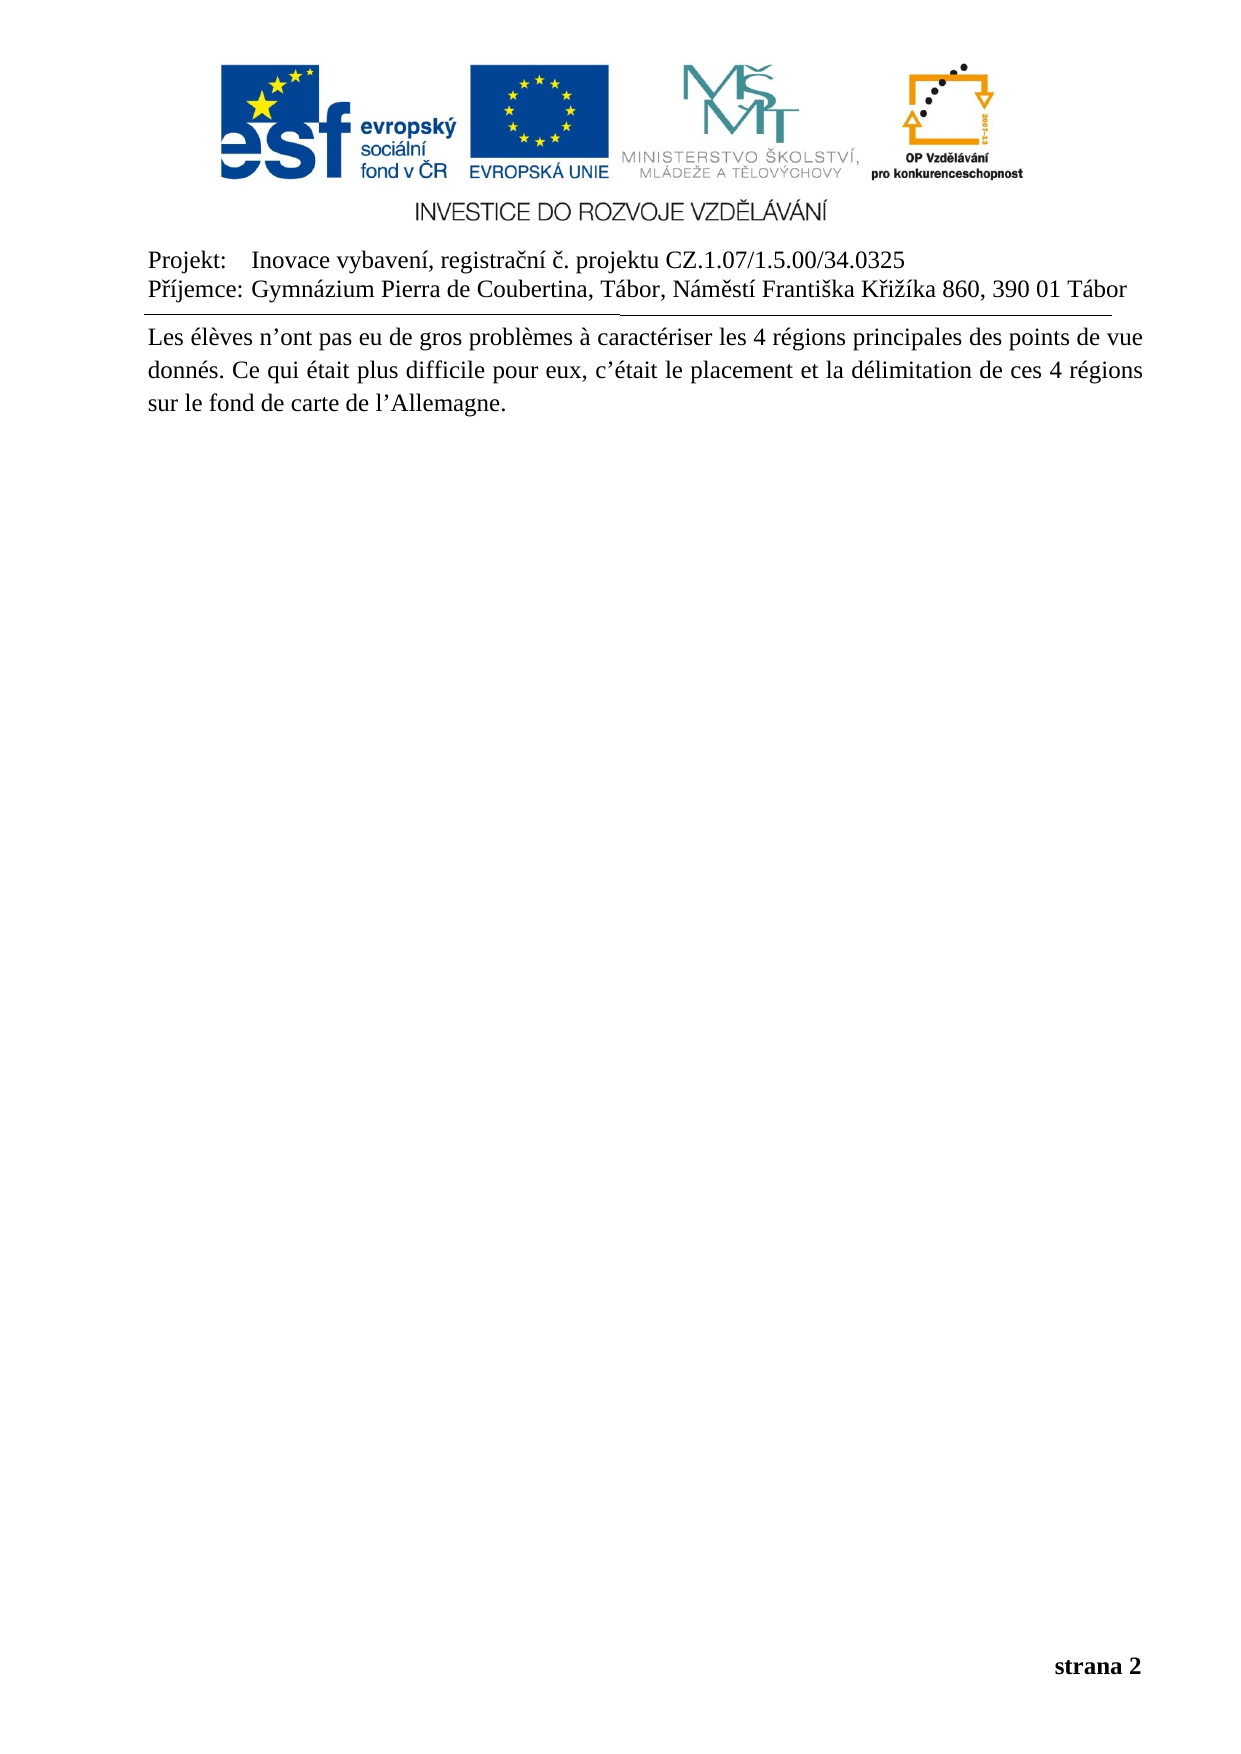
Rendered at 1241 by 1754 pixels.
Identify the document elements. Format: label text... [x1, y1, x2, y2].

text Les élèves n’ont pas eu de gros problèmes à caractériser les 4 régions principales des points de vue donnés. Ce qui était plus difficile pour eux, c’était le placement et la délimitation de ces 4 régions sur le fond de carte de l’Allemagne. [148, 322, 1144, 417]
picture [217, 62, 1029, 224]
